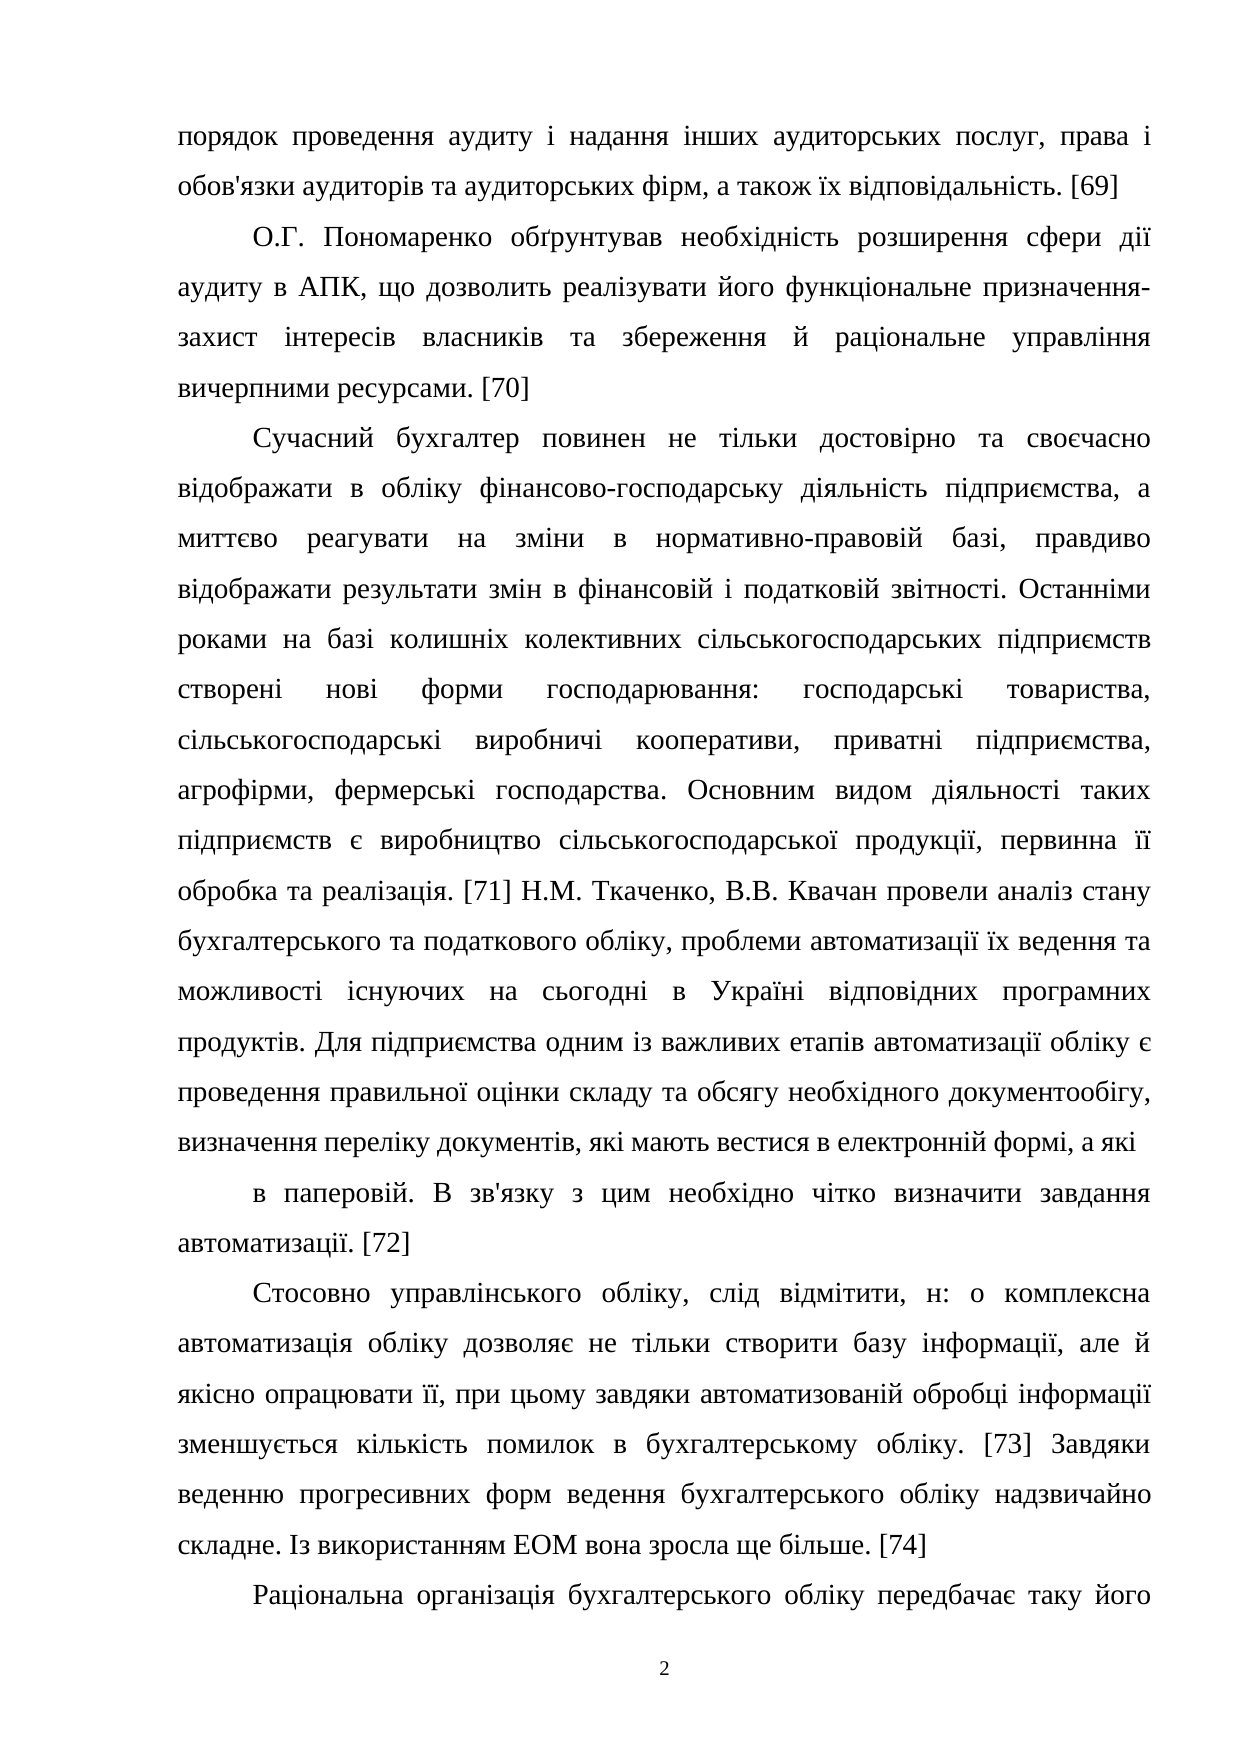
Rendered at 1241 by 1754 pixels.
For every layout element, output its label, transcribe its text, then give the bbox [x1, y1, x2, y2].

text О.Г. Пономаренко обґрунтував необхідність розширення сфери дії аудиту в АПК, що дозволить реалізувати його функціональне призначення-захист інтересів власників та збереження й раціональне управління вичерпними ресурсами. [70] [177, 219, 1152, 403]
text в паперовій. В зв'язку з цим необхідно чітко визначити завдання автоматизації. [72] [177, 1175, 1152, 1258]
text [177, 118, 1152, 202]
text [177, 1577, 1152, 1611]
text Стосовно управлінського обліку, слід відмітити, н: о комплексна автоматизація обліку дозволяє не тільки створити базу інформації, але й якісно опрацювати її, при цьому завдяки автоматизованій обробці інформації зменшується кількість помилок в бухгалтерському обліку. [73] Завдяки веденню прогресивних форм ведення бухгалтерського обліку надзвичайно складне. Із використанням ЕОМ вона зросла ще більше. [74] [177, 1275, 1152, 1560]
text Сучасний бухгалтер повинен не тільки достовірно та своєчасно відображати в обліку фінансово-господарську діяльність підприємства, а миттєво реагувати на зміни в нормативно-правовій базі, правдиво відображати результати змін в фінансовій і податковій звітності. Останніми роками на базі колишніх колективних сільськогосподарських підприємств створені нові форми господарювання: господарські товариства, сільськогосподарські виробничі кооперативи, приватні підприємства, агрофірми, фермерські господарства. Основним видом діяльності таких підприємств є виробництво сільськогосподарської продукції, первинна її обробка та реалізація. [71] Н.М. Ткаченко, В.В. Квачан провели аналіз стану бухгалтерського та податкового обліку, проблеми автоматизації їх ведення та можливості існуючих на сьогодні в Україні відповідних програмних продуктів. Для підприємства одним із важливих етапів автоматизації обліку є проведення правильної оцінки складу та обсягу необхідного документообігу, визначення переліку документів, які мають вестися в електронній формі, а які [177, 420, 1152, 1158]
